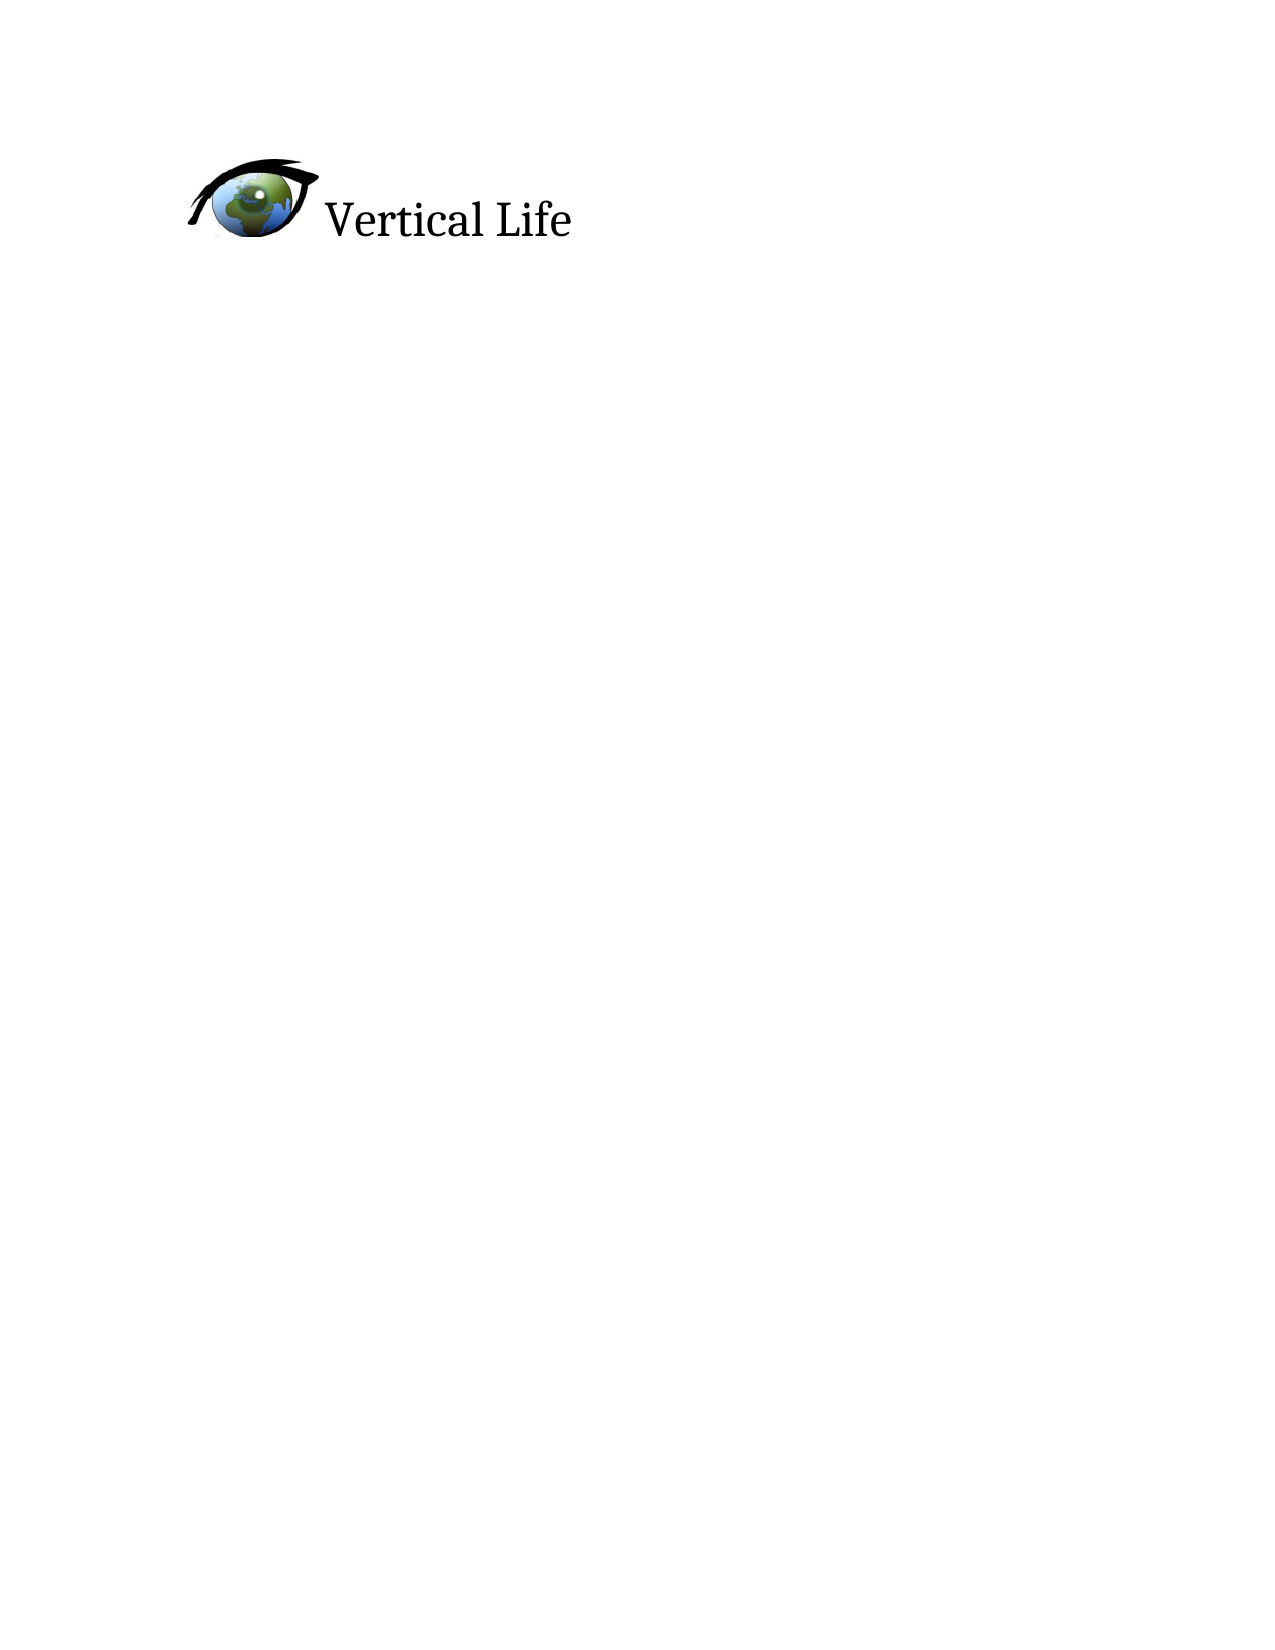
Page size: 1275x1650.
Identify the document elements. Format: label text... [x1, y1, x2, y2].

text Vertical Life [187, 159, 1087, 249]
